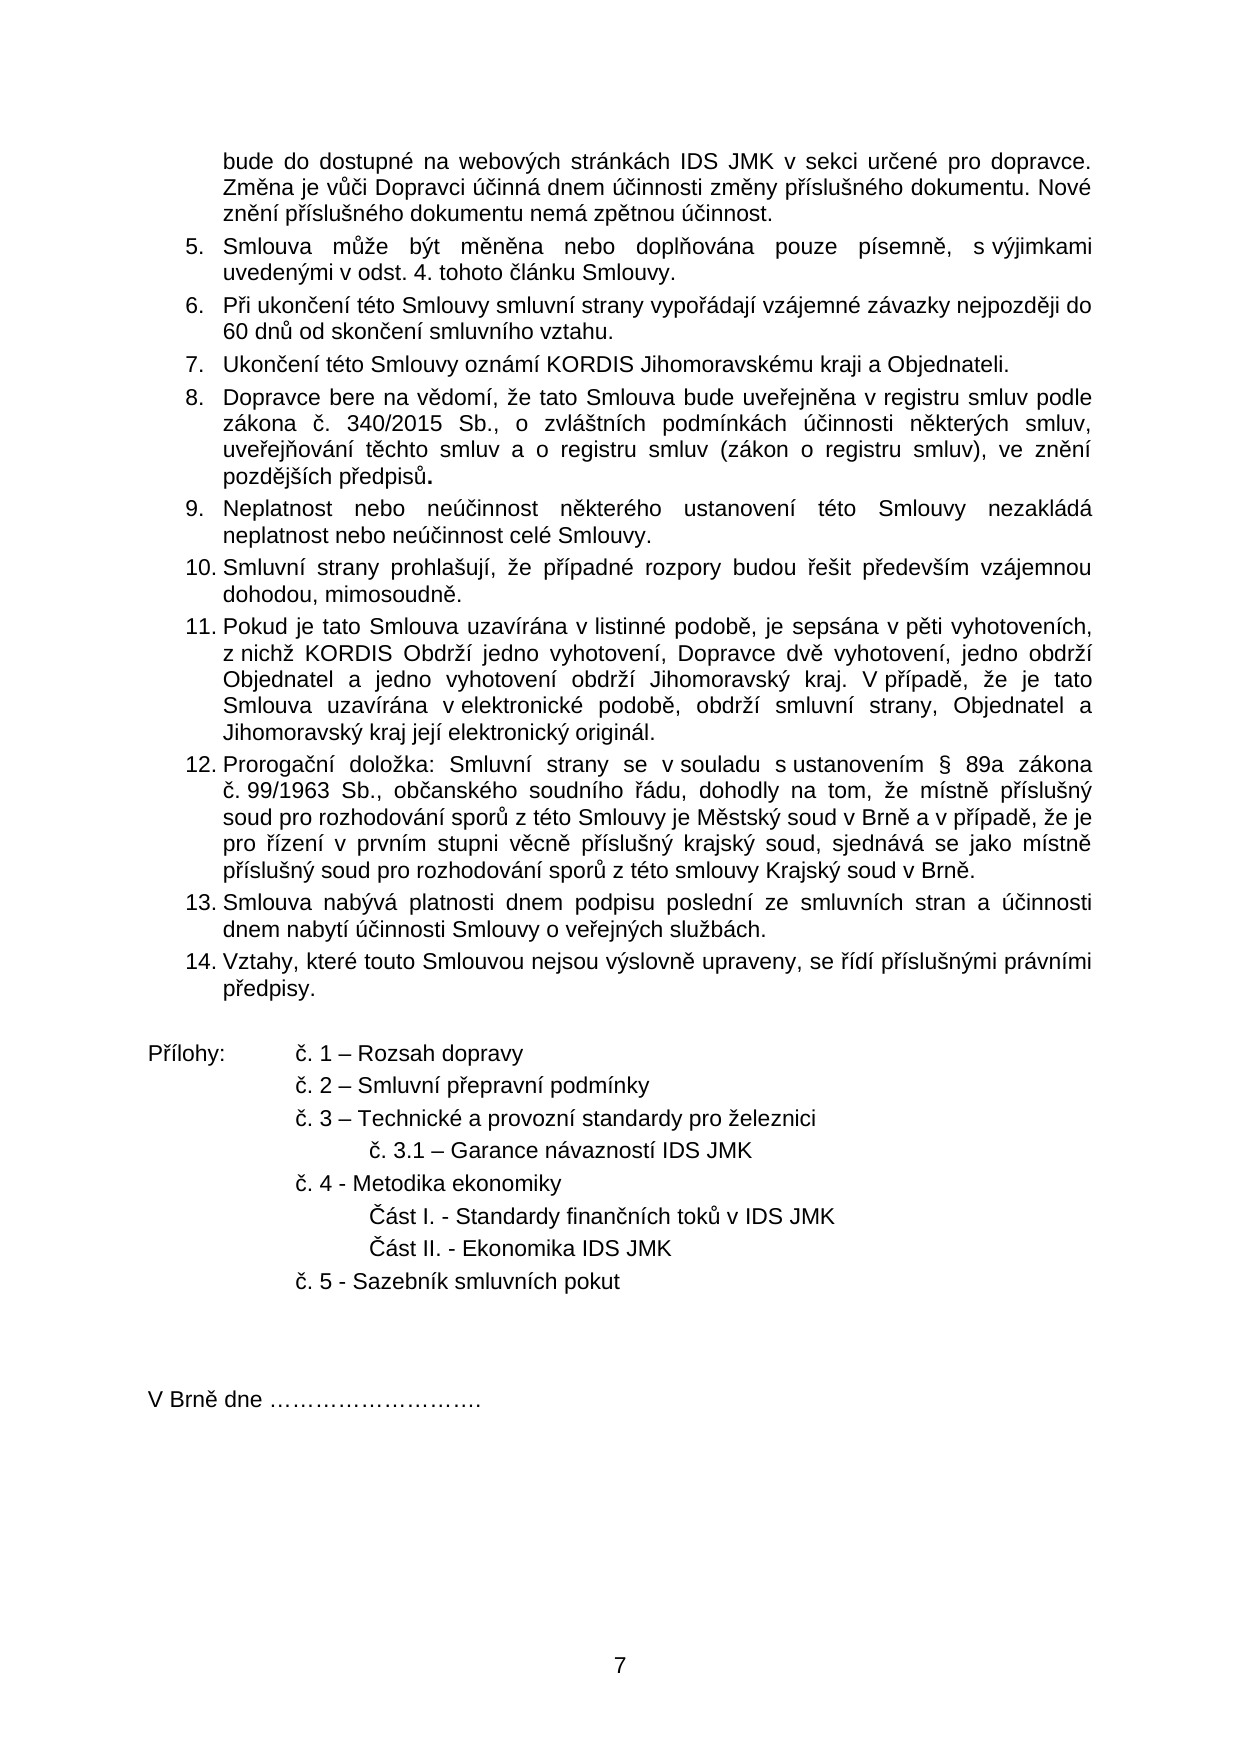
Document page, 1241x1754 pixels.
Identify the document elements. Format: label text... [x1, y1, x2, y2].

text V Brně dne ………………………. [148, 1386, 1092, 1413]
list Prorogační doložka: Smluvní strany se v souladu s ustanovením § 89a zákona č. 99/1963 Sb., občanského soudního řádu, dohodly na tom, že místně příslušný soud pro rozhodování sporů z této Smlouvy je Městský soud v Brně a v případě, že je pro řízení v prvním stupni věcně příslušný krajský soud, sjednává se jako místně příslušný soud pro rozhodování sporů z této smlouvy Krajský soud v Brně. [185, 751, 1092, 883]
list Smlouva může být měněna nebo doplňována pouze písemně, s výjimkami uvedenými v odst. 4. tohoto článku Smlouvy. [185, 233, 1092, 286]
text Část II. - Ekonomika IDS JMK [230, 1235, 1092, 1262]
list Neplatnost nebo neúčinnost některého ustanovení této Smlouvy nezakládá neplatnost nebo neúčinnost celé Smlouvy. [185, 495, 1092, 548]
list Vztahy, které touto Smlouvou nejsou výslovně upraveny, se řídí příslušnými právními předpisy. [185, 948, 1092, 1001]
text č. 3 – Technické a provozní standardy pro železnici [148, 1105, 1092, 1131]
text č. 5 - Sazebník smluvních pokut [230, 1268, 1092, 1294]
text Část I. - Standardy finančních toků v IDS JMK [230, 1203, 1092, 1229]
list Smluvní strany prohlašují, že případné rozpory budou řešit především vzájemnou dohodou, mimosoudně. [185, 554, 1092, 607]
list Při ukončení této Smlouvy smluvní strany vypořádají vzájemné závazky nejpozději do 60 dnů od skončení smluvního vztahu. [185, 292, 1092, 345]
text č. 3.1 – Garance návazností IDS JMK [148, 1137, 1092, 1164]
list Pokud je tato Smlouva uzavírána v listinné podobě, je sepsána v pěti vyhotoveních, z nichž KORDIS Obdrží jedno vyhotovení, Dopravce dvě vyhotovení, jedno obdrží Objednatel a jedno vyhotovení obdrží Jihomoravský kraj. V případě, že je tato Smlouva uzavírána v elektronické podobě, obdrží smluvní strany, Objednatel a Jihomoravský kraj její elektronický originál. [185, 613, 1092, 745]
text č. 2 – Smluvní přepravní podmínky [148, 1072, 1092, 1099]
list Smlouva nabývá platnosti dnem podpisu poslední ze smluvních stran a účinnosti dnem nabytí účinnosti Smlouvy o veřejných službách. [185, 889, 1092, 942]
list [185, 148, 1092, 227]
text č. 4 - Metodika ekonomiky [148, 1170, 1092, 1196]
list Dopravce bere na vědomí, že tato Smlouva bude uveřejněna v registru smluv podle zákona č. 340/2015 Sb., o zvláštních podmínkách účinnosti některých smluv, uveřejňování těchto smluv a o registru smluv (zákon o registru smluv), ve znění pozdějších předpisů. [185, 383, 1092, 489]
list Ukončení této Smlouvy oznámí KORDIS Jihomoravskému kraji a Objednateli. [185, 351, 1092, 377]
text Přílohy: č. 1 – Rozsah dopravy [148, 1040, 1092, 1066]
